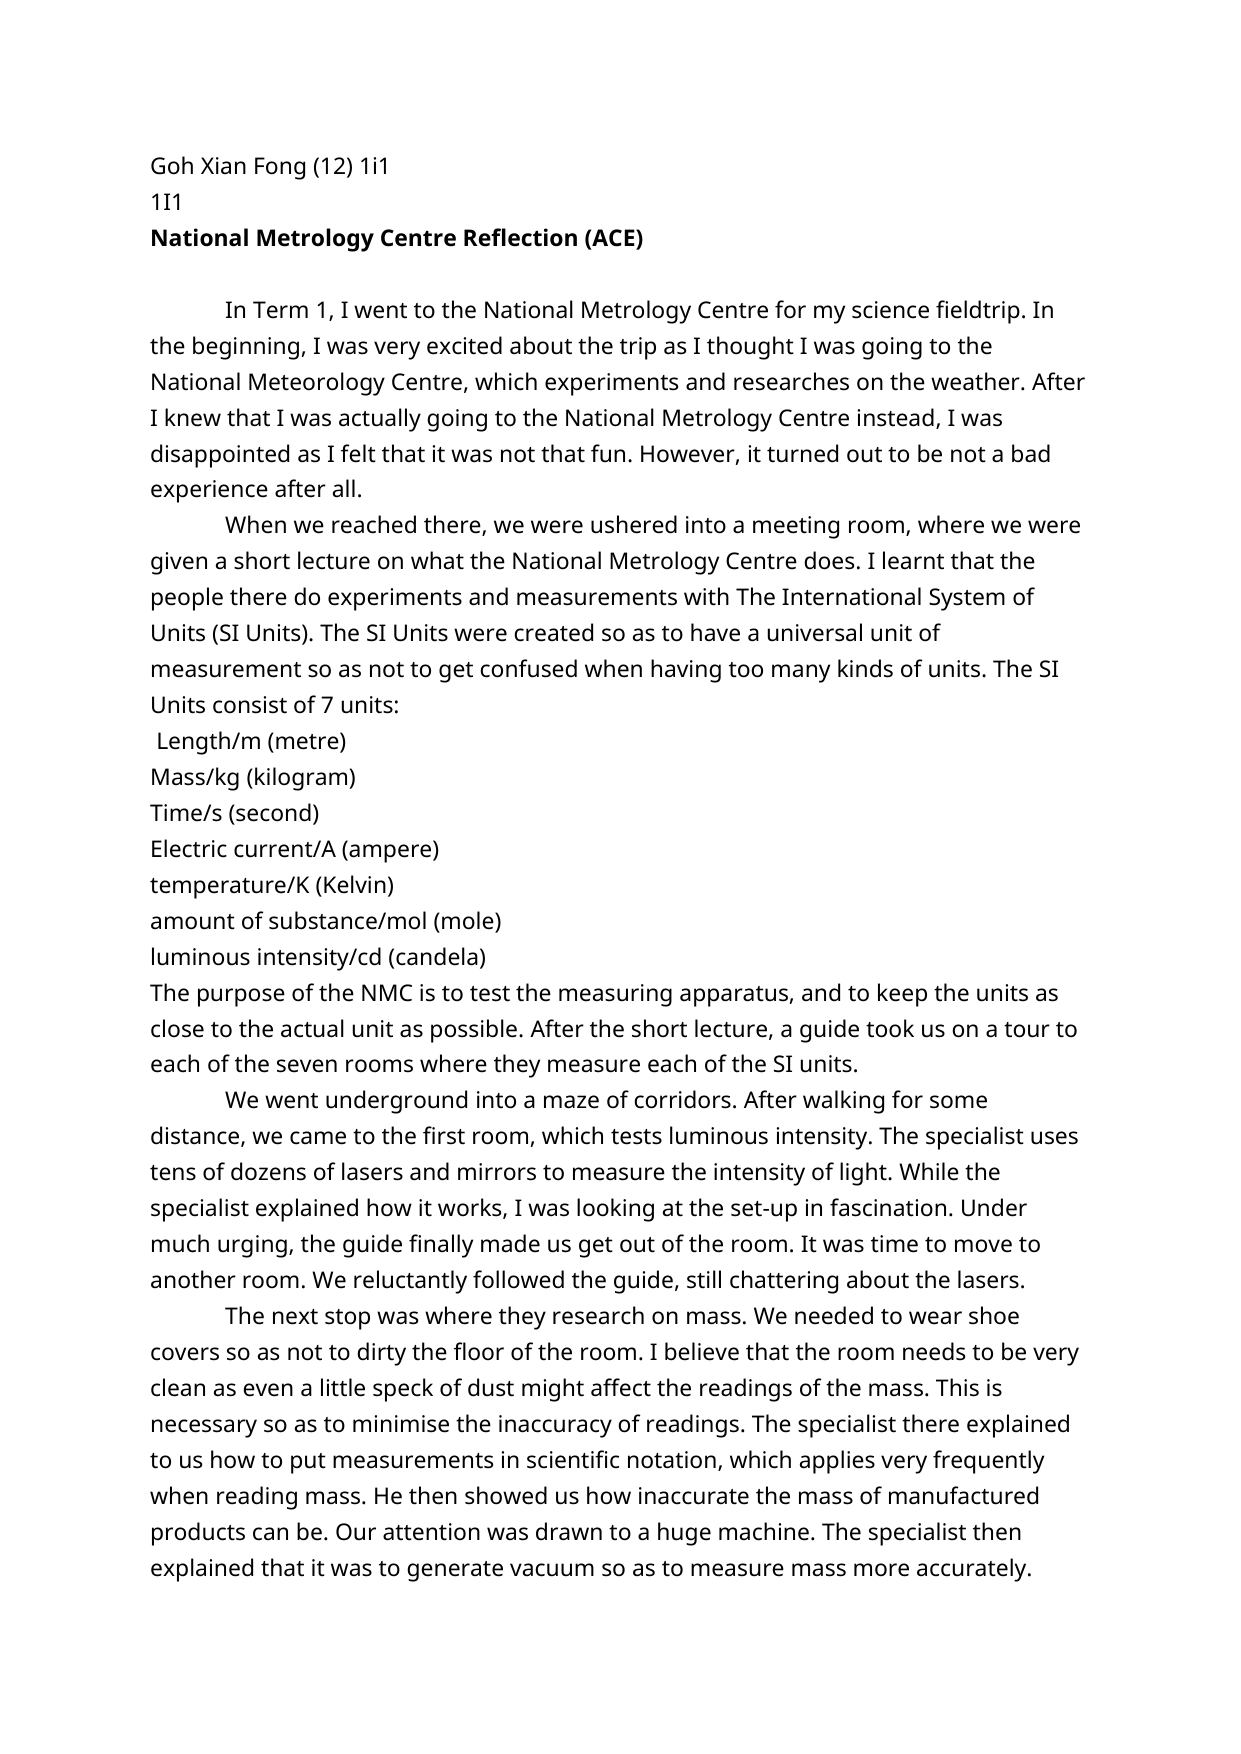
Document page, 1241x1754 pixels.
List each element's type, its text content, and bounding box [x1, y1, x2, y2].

text Electric current/A (ampere) [150, 833, 1090, 864]
text 1I1 [150, 186, 1090, 217]
text We went underground into a maze of corridors. After walking for some distance, we came to the first room, which tests luminous intensity. The specialist uses tens of dozens of lasers and mirrors to measure the intensity of light. While the specialist explained how it works, I was looking at the set-up in fascination. Under much urging, the guide finally made us get out of the room. It was time to move to another room. We reluctantly followed the guide, still chattering about the lasers. [150, 1084, 1090, 1295]
text Mass/kg (kilogram) [150, 761, 1090, 792]
text The next stop was where they research on mass. We needed to wear shoe covers so as not to dirty the floor of the room. I believe that the room needs to be very clean as even a little speck of dust might affect the readings of the mass. This is necessary so as to minimise the inaccuracy of readings. The specialist there explained to us how to put measurements in scientific notation, which applies very frequently when reading mass. He then showed us how inaccurate the mass of manufactured products can be. Our attention was drawn to a huge machine. The specialist then explained that it was to generate vacuum so as to measure mass more accurately. [150, 1300, 1090, 1583]
text luminous intensity/cd (candela) [150, 941, 1090, 972]
text The purpose of the NMC is to test the measuring apparatus, and to keep the units as close to the actual unit as possible. After the short lecture, a guide took us on a tour to each of the seven rooms where they measure each of the SI units. [150, 977, 1090, 1080]
text Length/m (metre) [150, 725, 1090, 756]
text Time/s (second) [150, 797, 1090, 828]
text Goh Xian Fong (12) 1i1 [150, 150, 1090, 181]
text amount of substance/mol (mole) [150, 905, 1090, 936]
text National Metrology Centre Reflection (ACE) [150, 222, 1090, 253]
text temperature/K (Kelvin) [150, 869, 1090, 900]
text When we reached there, we were ushered into a meeting room, where we were given a short lecture on what the National Metrology Centre does. I learnt that the people there do experiments and measurements with The International System of Units (SI Units). The SI Units were created so as to have a universal unit of measurement so as not to get confused when having too many kinds of units. The SI Units consist of 7 units: [150, 509, 1090, 720]
text In Term 1, I went to the National Metrology Centre for my science fieldtrip. In the beginning, I was very excited about the trip as I thought I was going to the National Meteorology Centre, which experiments and researches on the weather. After I knew that I was actually going to the National Metrology Centre instead, I was disappointed as I felt that it was not that fun. However, it turned out to be not a bad experience after all. [150, 294, 1090, 505]
